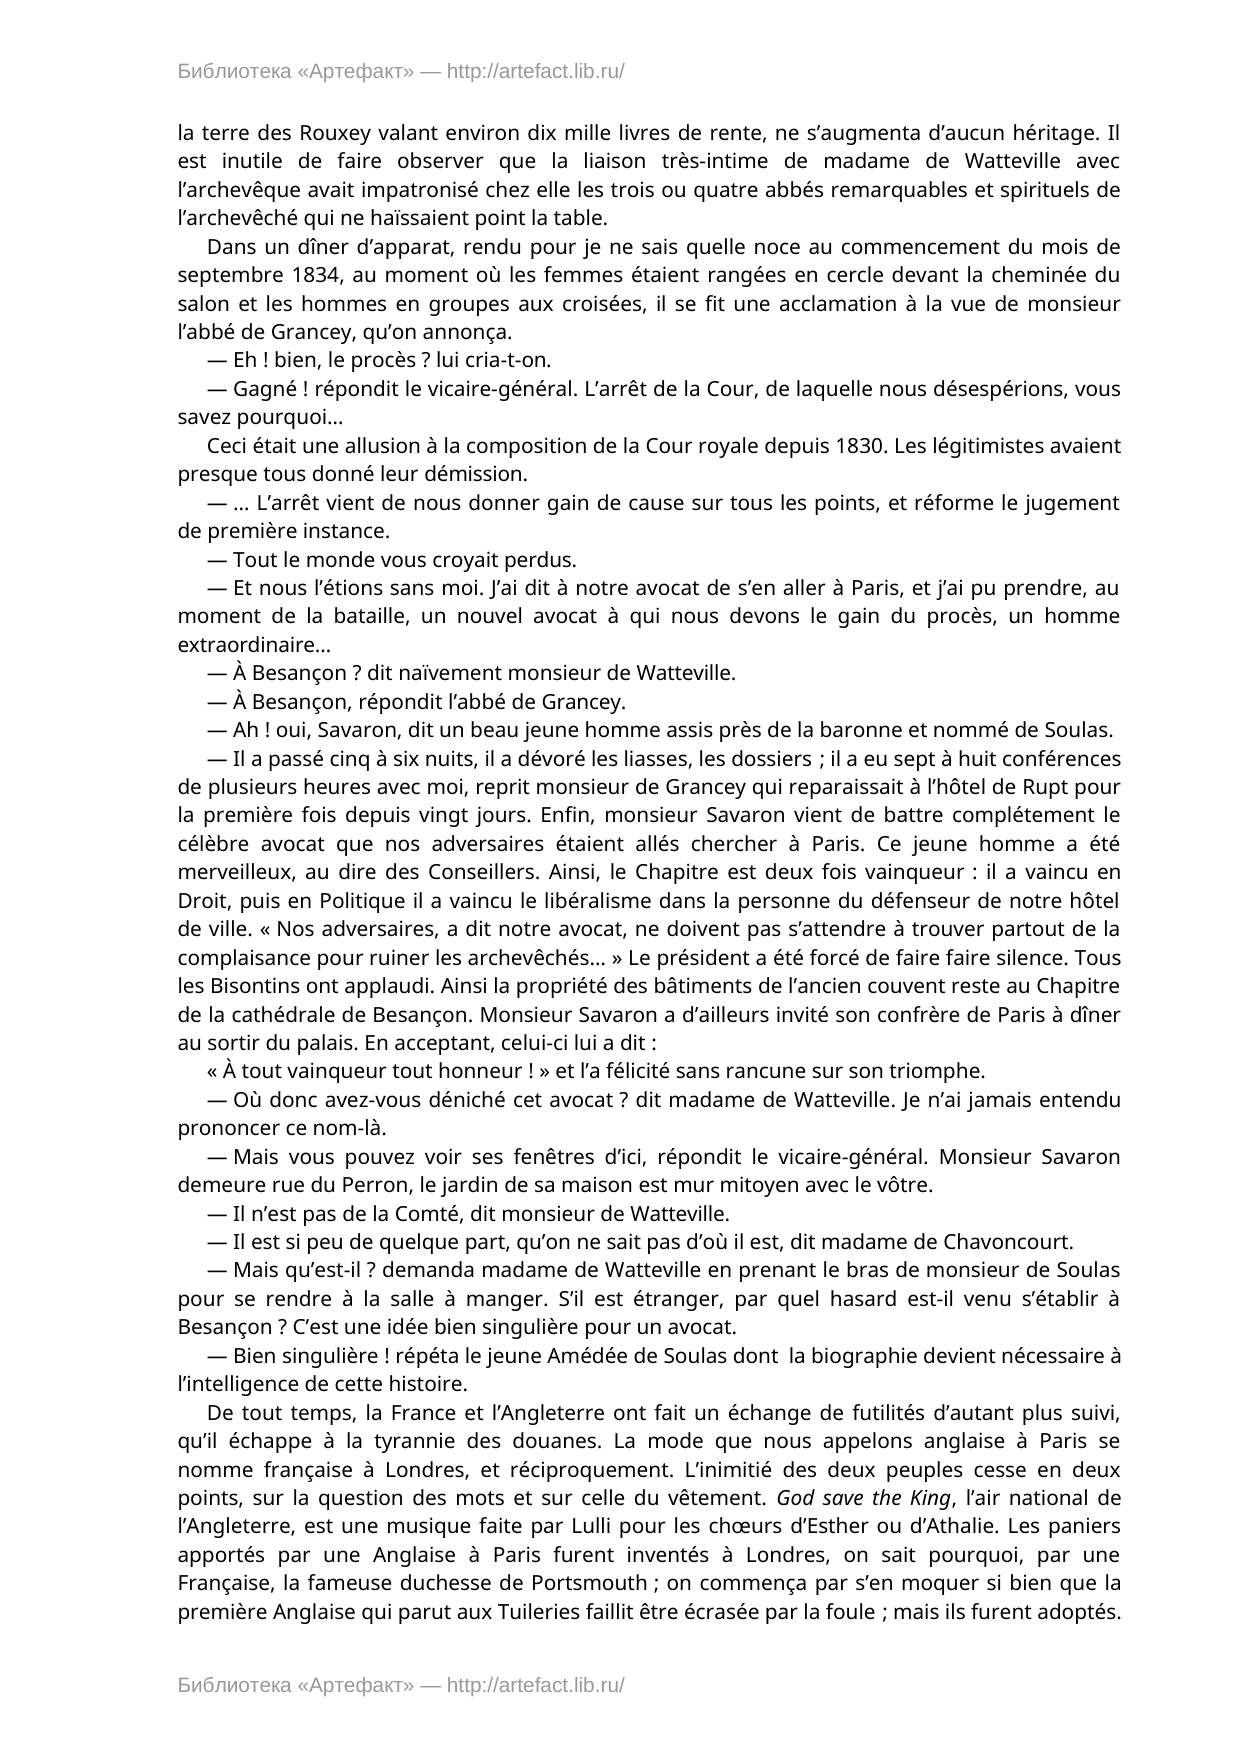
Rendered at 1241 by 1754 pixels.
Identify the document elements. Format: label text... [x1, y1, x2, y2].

text — Eh ! bien, le procès ? lui cria-t-on. [177, 346, 1122, 374]
text — Bien singulière ! répéta le jeune Amédée de Soulas dont la biographie devient nécessaire à l’intelligence de cette histoire. [177, 1341, 1122, 1398]
text — Et nous l’étions sans moi. J’ai dit à notre avocat de s’en aller à Paris, et j’ai pu prendre, au moment de la bataille, un nouvel avocat à qui nous devons le gain du procès, un homme extraordinaire… [177, 573, 1122, 658]
text — À Besançon ? dit naïvement monsieur de Watteville. [177, 658, 1122, 687]
text — Gagné ! répondit le vicaire-général. L’arrêt de la Cour, de laquelle nous désespérions, vous savez pourquoi… [177, 374, 1122, 431]
text — Il est si peu de quelque part, qu’on ne sait pas d’où il est, dit madame de Chavoncourt. [177, 1227, 1122, 1256]
text — Il a passé cinq à six nuits, il a dévoré les liasses, les dossiers ; il a eu sept à huit conférences de plusieurs heures avec moi, reprit monsieur de Grancey qui reparaissait à l’hôtel de Rupt pour la première fois depuis vingt jours. Enfin, monsieur Savaron vient de battre complétement le célèbre avocat que nos adversaires étaient allés chercher à Paris. Ce jeune homme a été merveilleux, au dire des Conseillers. Ainsi, le Chapitre est deux fois vainqueur : il a vaincu en Droit, puis en Politique il a vaincu le libéralisme dans la personne du défenseur de notre hôtel de ville. « Nos adversaires, a dit notre avocat, ne doivent pas s’attendre à trouver partout de la complaisance pour ruiner les archevêchés… » Le président a été forcé de faire faire silence. Tous les Bisontins ont applaudi. Ainsi la propriété des bâtiments de l’ancien couvent reste au Chapitre de la cathédrale de Besançon. Monsieur Savaron a d’ailleurs invité son confrère de Paris à dîner au sortir du palais. En acceptant, celui-ci lui a dit : [177, 744, 1122, 1057]
text — Mais vous pouvez voir ses fenêtres d’ici, répondit le vicaire-général. Monsieur Savaron demeure rue du Perron, le jardin de sa maison est mur mitoyen avec le vôtre. [177, 1142, 1122, 1199]
text — … L’arrêt vient de nous donner gain de cause sur tous les points, et réforme le jugement de première instance. [177, 488, 1122, 545]
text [177, 118, 1122, 232]
text Dans un dîner d’apparat, rendu pour je ne sais quelle noce au commencement du mois de septembre 1834, au moment où les femmes étaient rangées en cercle devant la cheminée du salon et les hommes en groupes aux croisées, il se fit une acclamation à la vue de monsieur l’abbé de Grancey, qu’on annonça. [177, 232, 1122, 346]
text — Il n’est pas de la Comté, dit monsieur de Watteville. [177, 1199, 1122, 1227]
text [177, 1398, 1122, 1625]
text Ceci était une allusion à la composition de la Cour royale depuis 1830. Les légitimistes avaient presque tous donné leur démission. [177, 431, 1122, 488]
text « À tout vainqueur tout honneur ! » et l’a félicité sans rancune sur son triomphe. [177, 1057, 1122, 1085]
text — Ah ! oui, Savaron, dit un beau jeune homme assis près de la baronne et nommé de Soulas. [177, 715, 1122, 744]
text — À Besançon, répondit l’abbé de Grancey. [177, 687, 1122, 715]
text — Tout le monde vous croyait perdus. [177, 545, 1122, 573]
text — Mais qu’est-il ? demanda madame de Watteville en prenant le bras de monsieur de Soulas pour se rendre à la salle à manger. S’il est étranger, par quel hasard est-il venu s’établir à Besançon ? C’est une idée bien singulière pour un avocat. [177, 1256, 1122, 1341]
text — Où donc avez-vous déniché cet avocat ? dit madame de Watteville. Je n’ai jamais entendu prononcer ce nom-là. [177, 1085, 1122, 1142]
